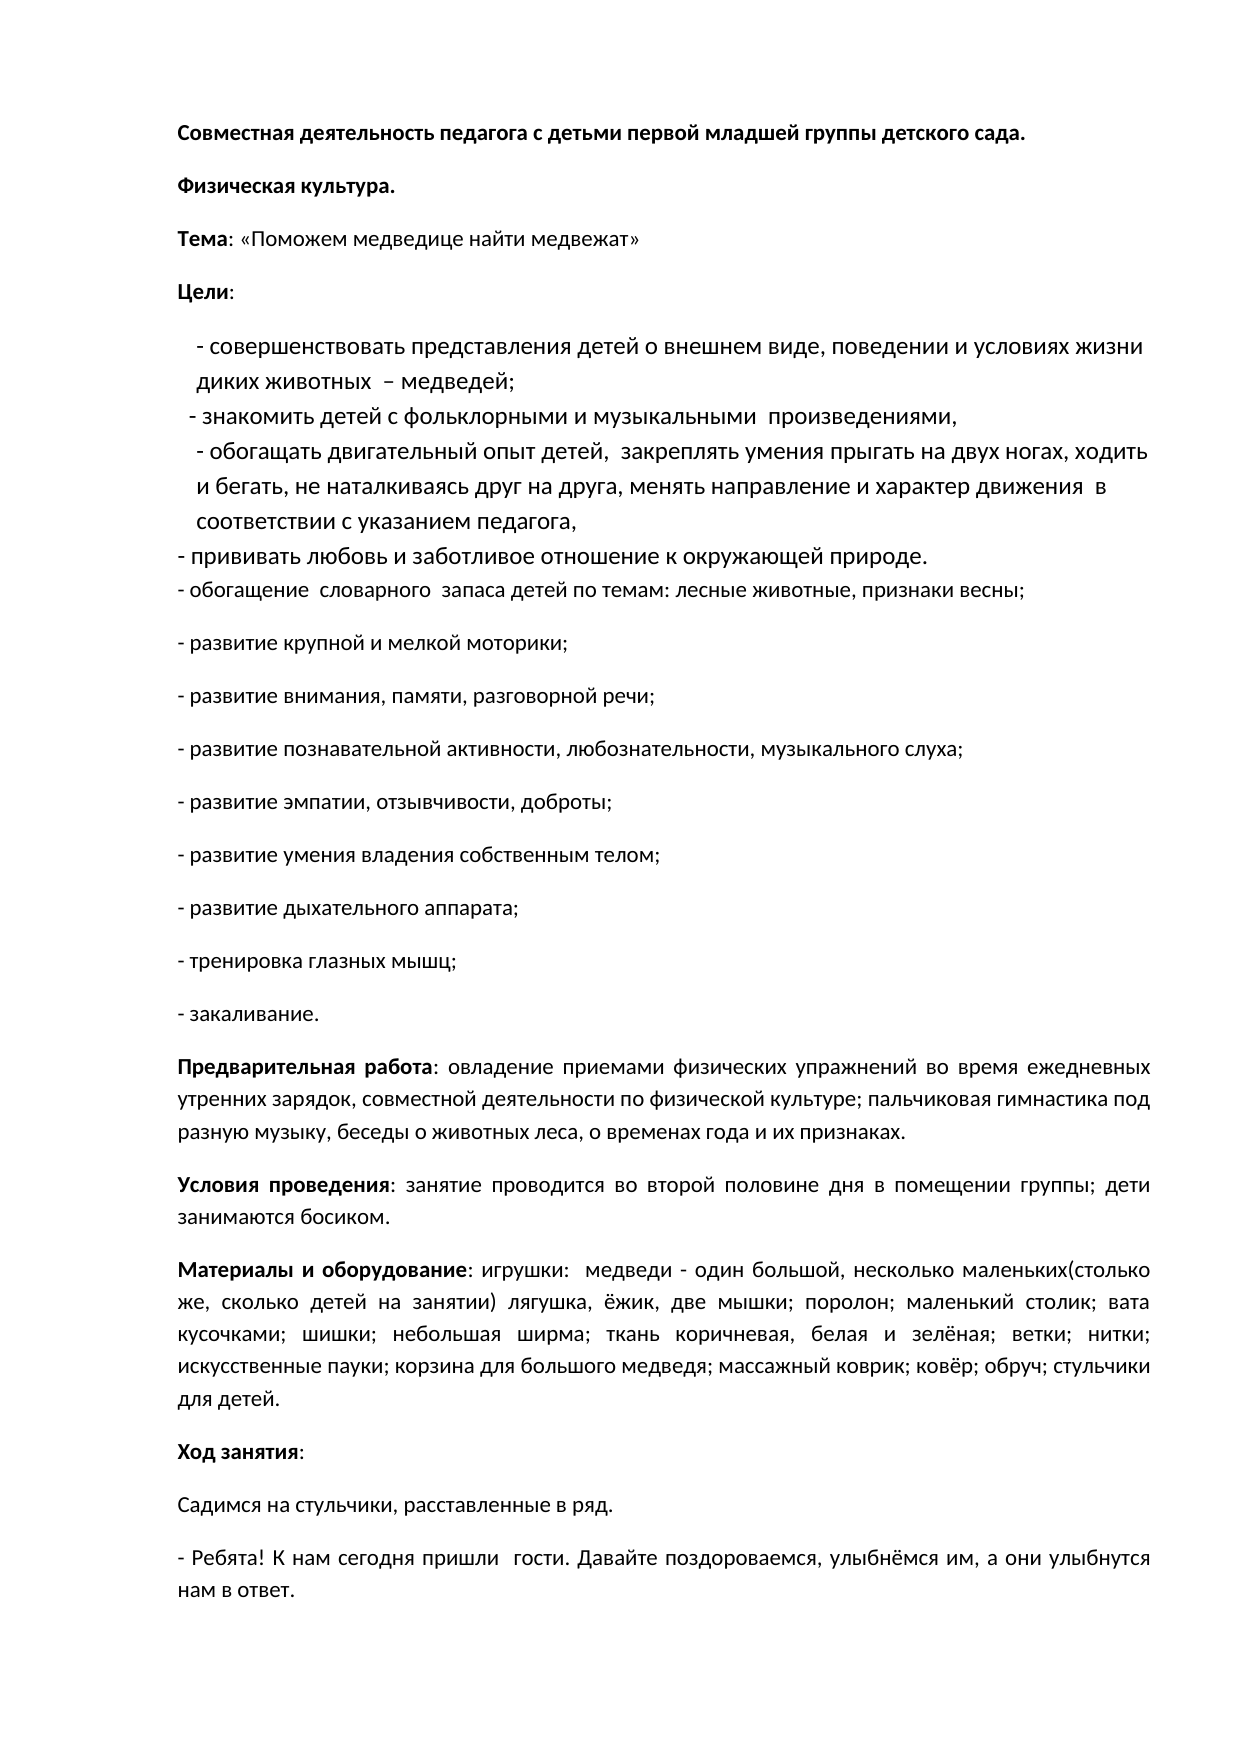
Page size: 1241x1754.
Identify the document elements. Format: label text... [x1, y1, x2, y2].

text Садимся на стульчики, расставленные в ряд. [177, 1490, 1152, 1518]
text - знакомить детей с фольклорными и музыкальными произведениями, [177, 400, 1149, 431]
text Совместная деятельность педагога с детьми первой младшей группы детского сада. [177, 118, 1152, 146]
text - развитие дыхательного аппарата; [177, 893, 1152, 921]
text Материалы и оборудование: игрушки: медведи - один большой, несколько маленьких(столько же, сколько детей на занятии) лягушка, ёжик, две мышки; поролон; маленький столик; вата кусочками; шишки; небольшая ширма; ткань коричневая, белая и зелёная; ветки; нитки; искусственные пауки; корзина для большого медведя; массажный коврик; ковёр; обруч; стульчики для детей. [177, 1255, 1152, 1412]
text - Ребята! К нам сегодня пришли гости. Давайте поздороваемся, улыбнёмся им, а они улыбнутся нам в ответ. [177, 1543, 1152, 1603]
text Ход занятия: [177, 1437, 1152, 1465]
text Условия проведения: занятие проводится во второй половине дня в помещении группы; дети занимаются босиком. [177, 1170, 1152, 1230]
text Предварительная работа: овладение приемами физических упражнений во время ежедневных утренних зарядок, совместной деятельности по физической культуре; пальчиковая гимнастика под разную музыку, беседы о животных леса, о временах года и их признаках. [177, 1052, 1152, 1145]
text - развитие умения владения собственным телом; [177, 840, 1152, 868]
text Физическая культура. [177, 171, 1152, 199]
text - совершенствовать представления детей о внешнем виде, поведении и условиях жизни диких животных – медведей; [196, 330, 1149, 396]
text - развитие эмпатии, отзывчивости, доброты; [177, 787, 1152, 815]
text Цели: [177, 277, 1152, 305]
text - закаливание. [177, 999, 1152, 1027]
text - развитие познавательной активности, любознательности, музыкального слуха; [177, 734, 1152, 762]
text Тема: «Поможем медведице найти медвежат» [177, 224, 1152, 252]
text - тренировка глазных мышц; [177, 946, 1152, 974]
text - развитие внимания, памяти, разговорной речи; [177, 681, 1152, 709]
text - развитие крупной и мелкой моторики; [177, 628, 1152, 656]
text - прививать любовь и заботливое отношение к окружающей природе. [177, 540, 1149, 571]
text - обогащать двигательный опыт детей, закреплять умения прыгать на двух ногах, ходить и бегать, не наталкиваясь друг на друга, менять направление и характер движения в соответствии с указанием педагога, [196, 435, 1149, 536]
text - обогащение словарного запаса детей по темам: лесные животные, признаки весны; [177, 575, 1152, 603]
